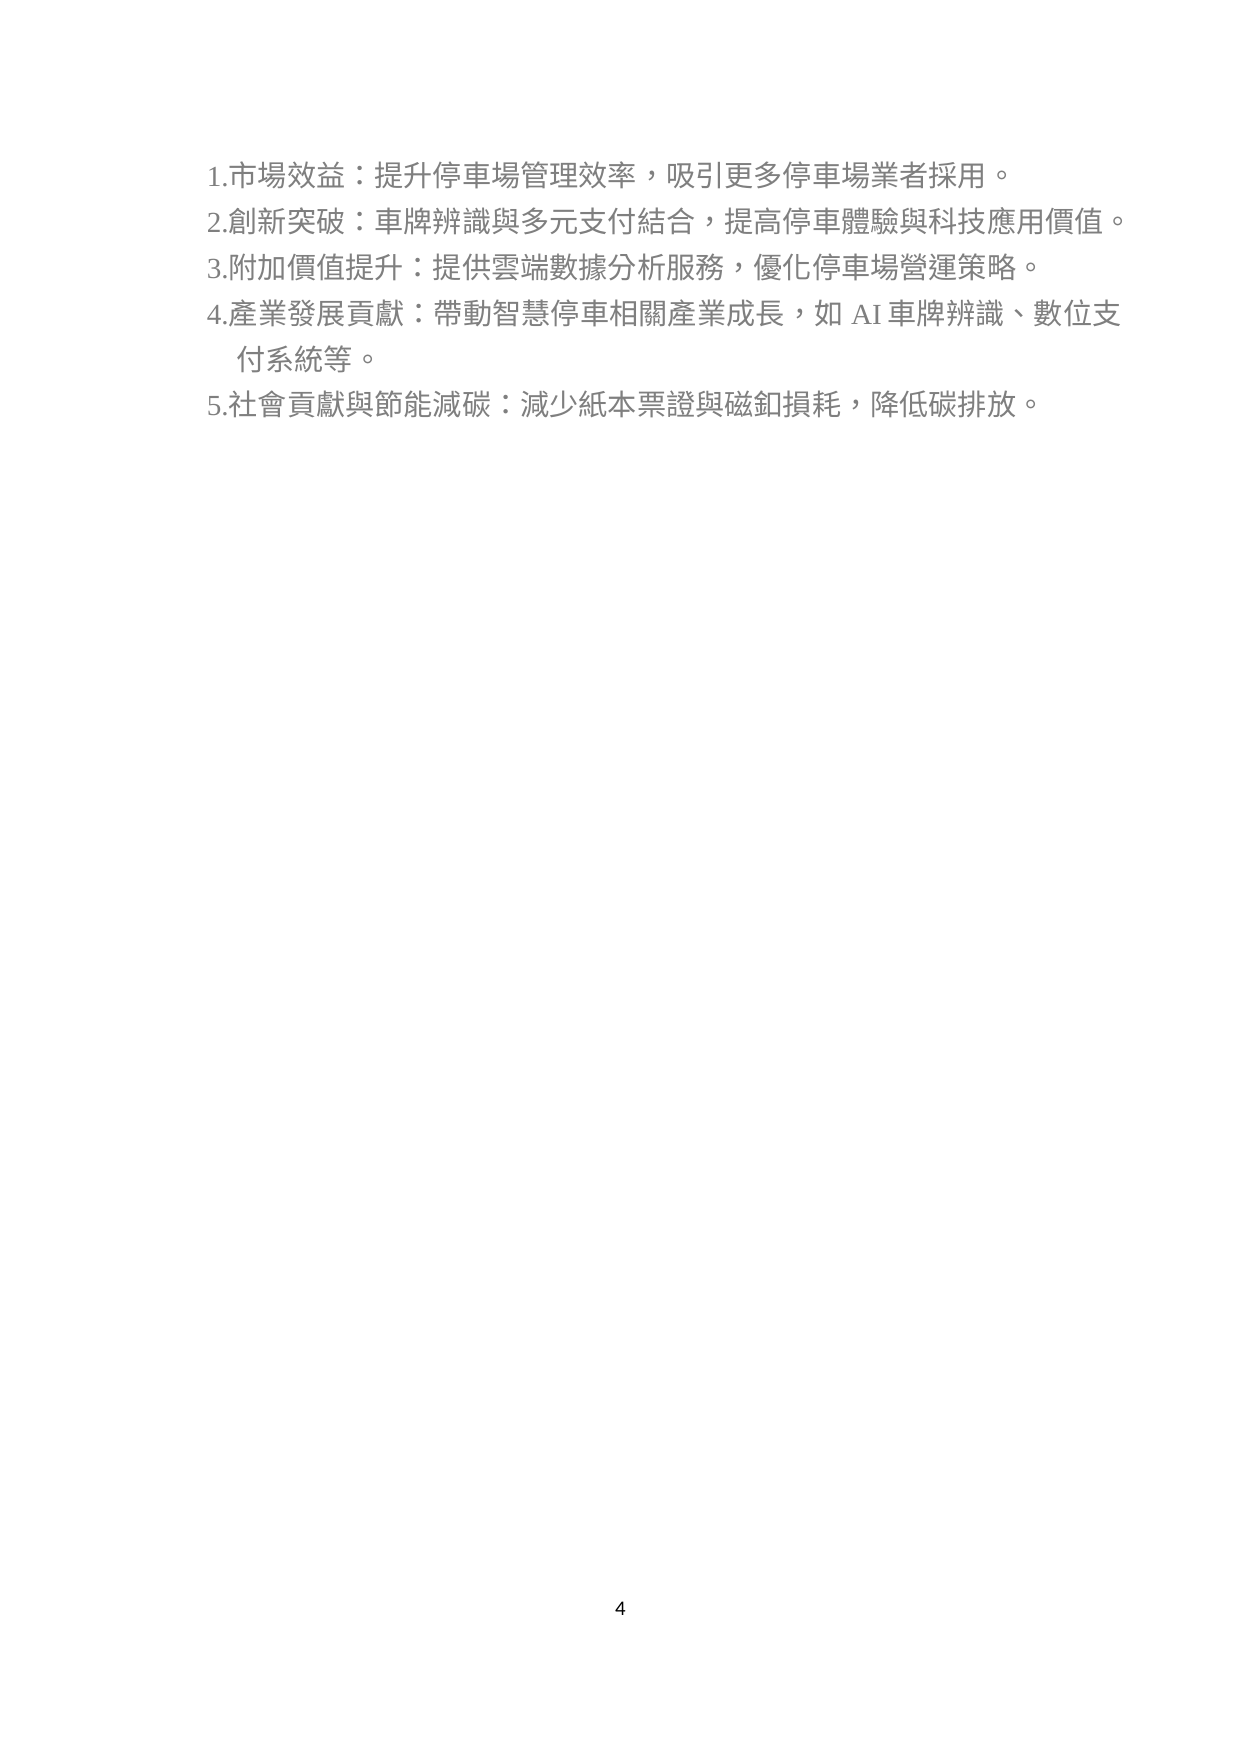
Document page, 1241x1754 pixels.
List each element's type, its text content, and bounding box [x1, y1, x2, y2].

text 5.社會貢獻與節能減碳：減少紙本票證與磁釦損耗，降低碳排放。 [207, 379, 1122, 425]
text 3.附加價值提升：提供雲端數據分析服務，優化停車場營運策略。 [207, 242, 1122, 287]
text 2.創新突破：車牌辨識與多元支付結合，提高停車體驗與科技應用價值。 [207, 196, 1122, 242]
text 1.市場效益：提升停車場管理效率，吸引更多停車場業者採用。 [207, 150, 1122, 196]
text 4.產業發展貢獻：帶動智慧停車相關產業成長，如AI車牌辨識、數位支付系統等。 [207, 287, 1122, 379]
